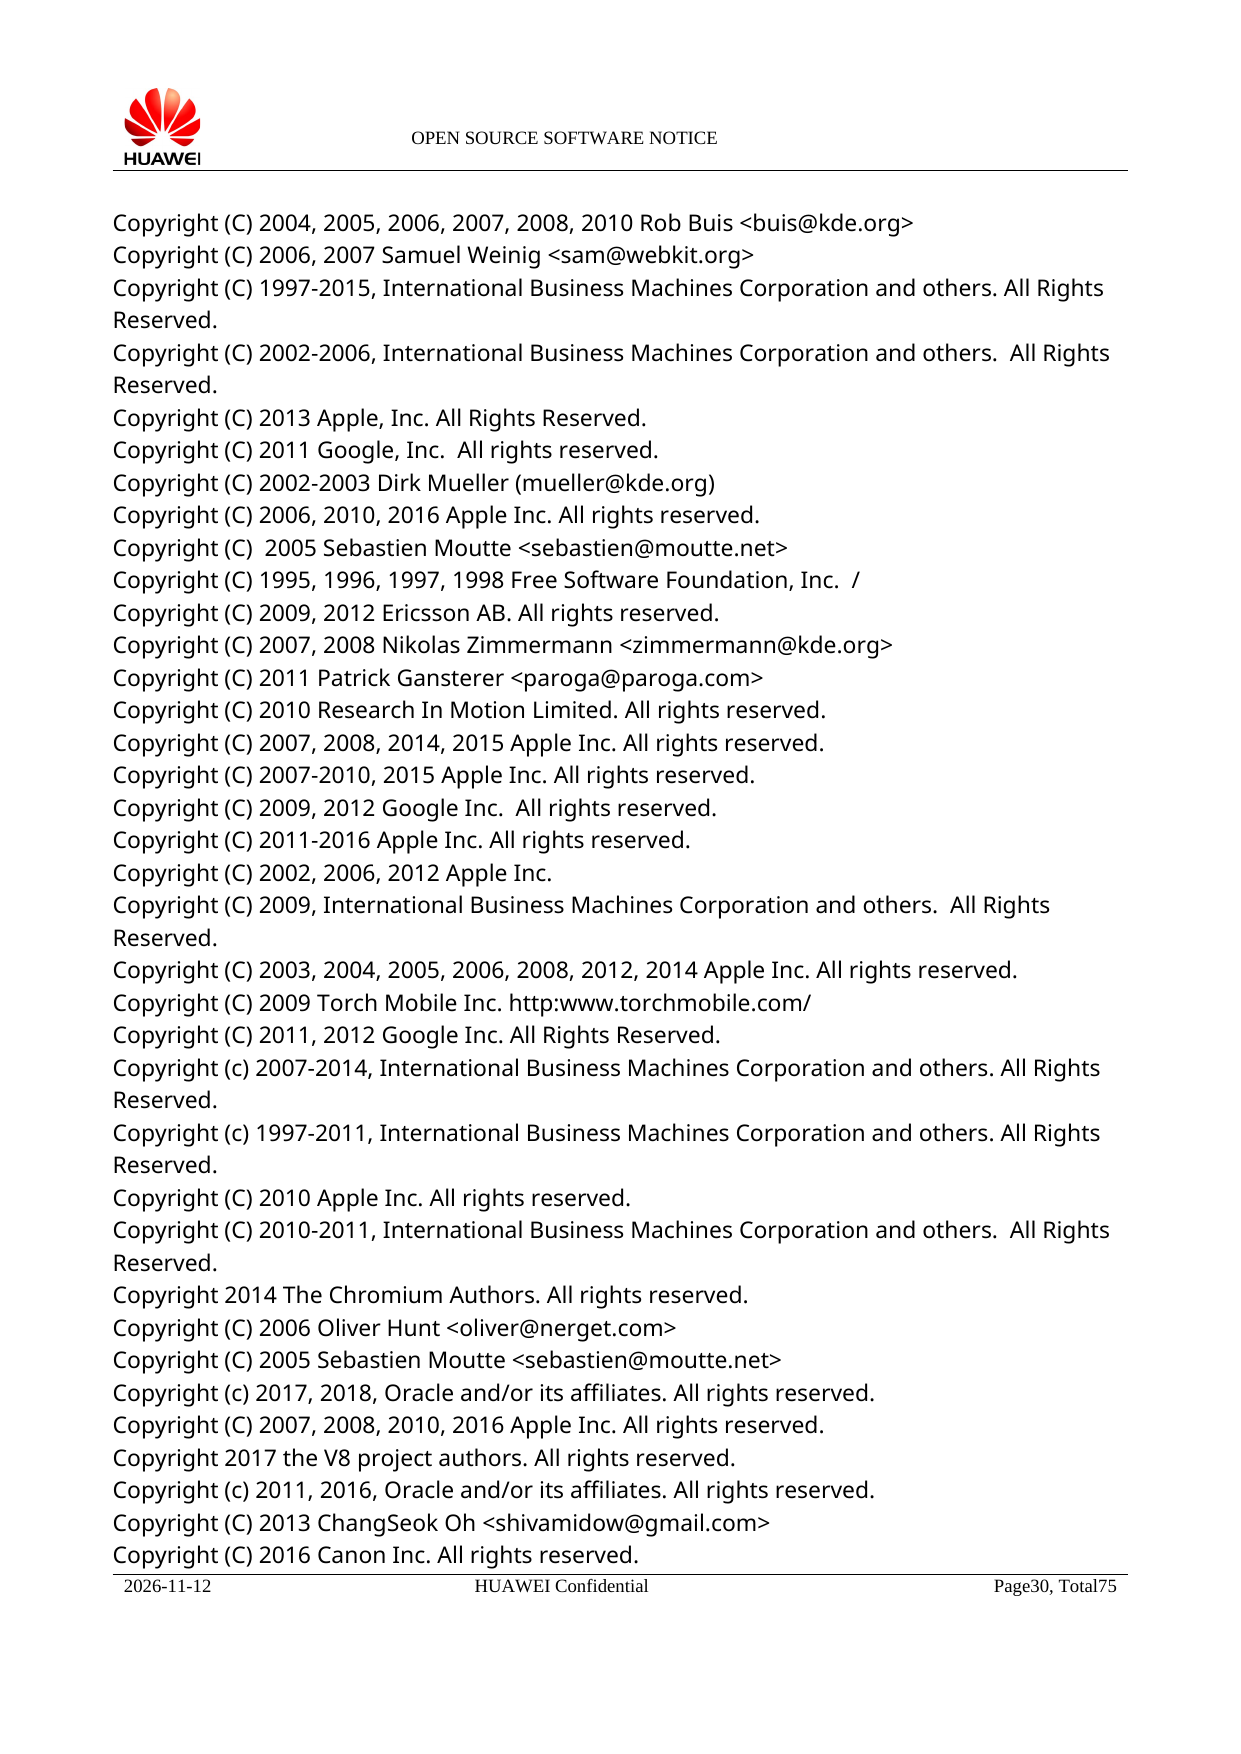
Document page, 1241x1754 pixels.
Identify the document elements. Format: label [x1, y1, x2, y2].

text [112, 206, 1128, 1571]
picture [124, 88, 201, 165]
